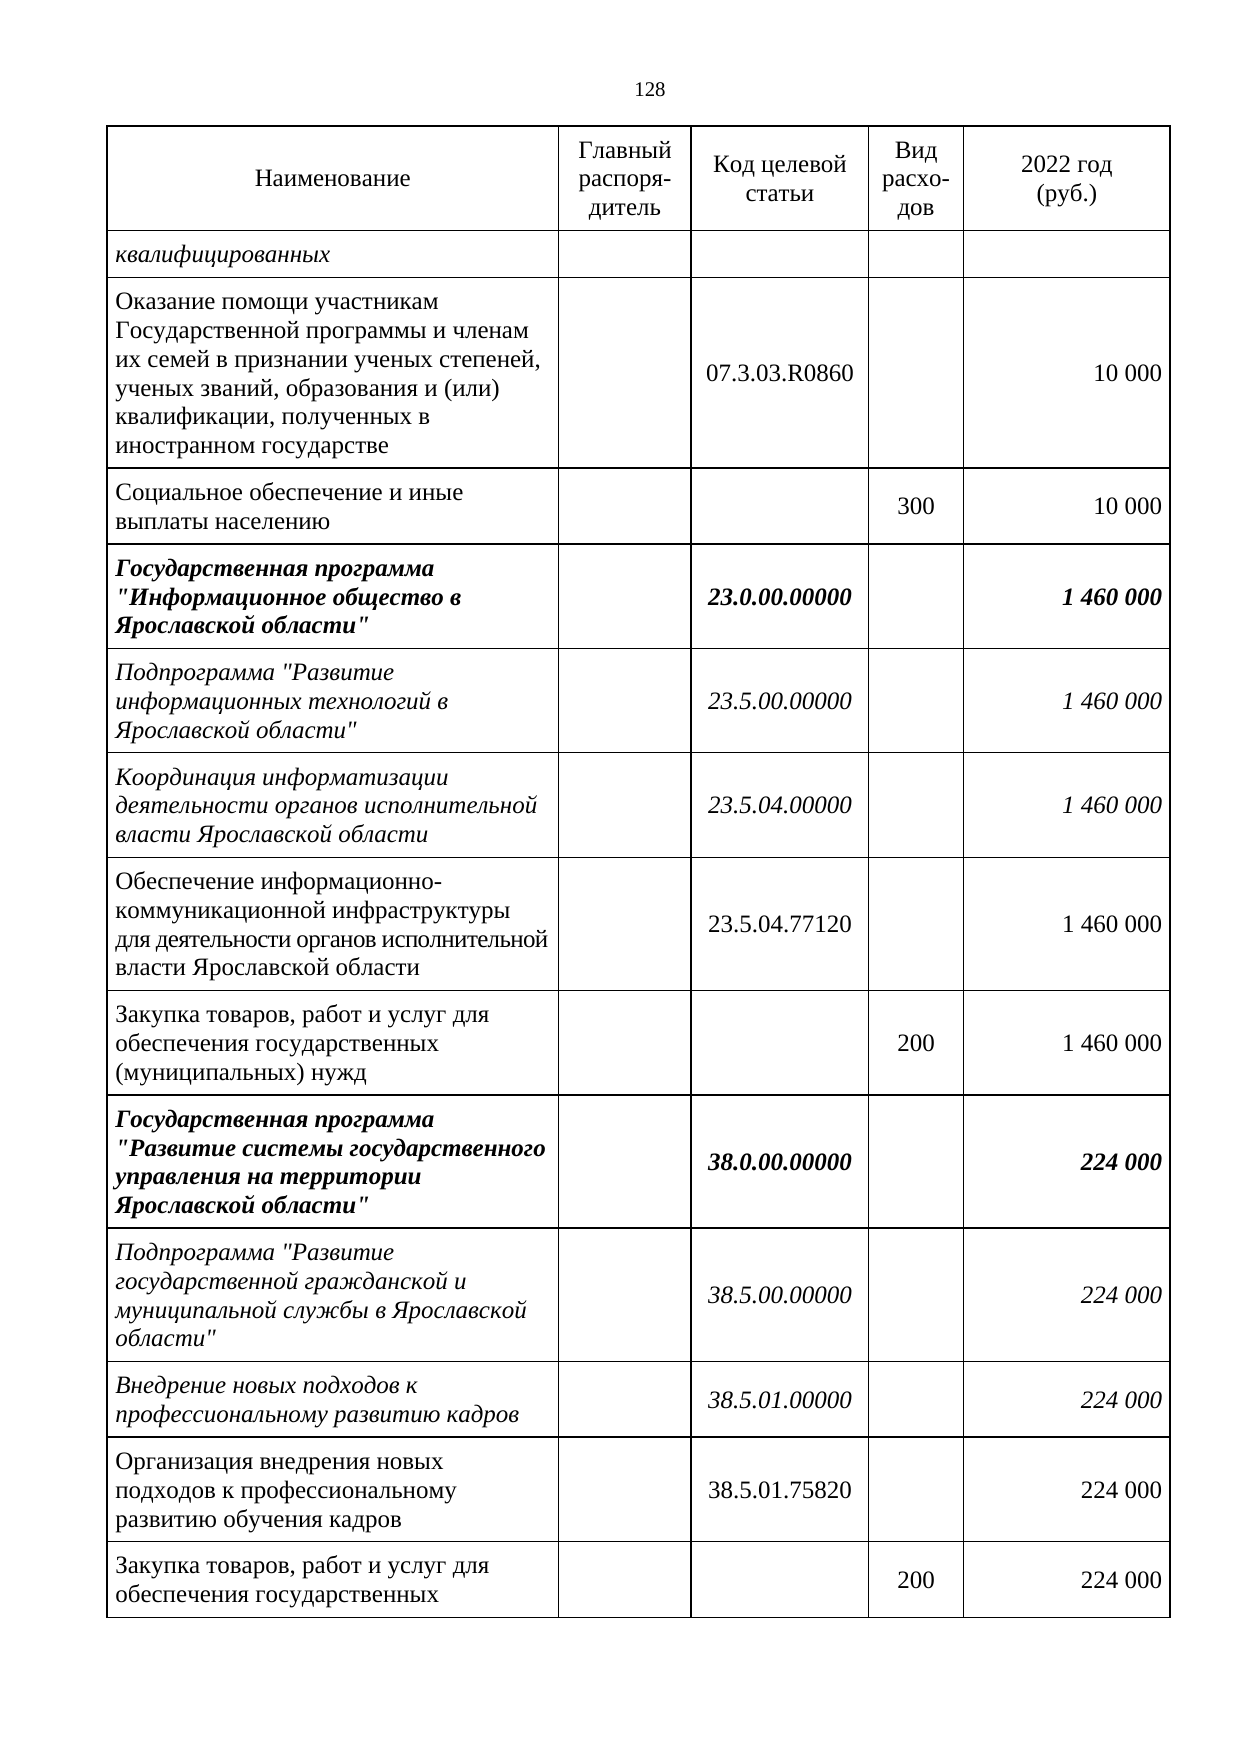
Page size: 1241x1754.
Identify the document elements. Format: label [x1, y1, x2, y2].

table_header [964, 127, 1169, 229]
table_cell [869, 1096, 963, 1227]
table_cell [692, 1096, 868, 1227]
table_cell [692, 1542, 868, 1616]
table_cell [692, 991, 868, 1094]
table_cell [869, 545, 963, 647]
table_header [559, 127, 690, 229]
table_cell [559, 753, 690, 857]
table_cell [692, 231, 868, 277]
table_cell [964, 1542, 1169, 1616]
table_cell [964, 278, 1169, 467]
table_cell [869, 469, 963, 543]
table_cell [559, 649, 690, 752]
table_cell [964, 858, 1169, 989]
table_header [692, 127, 868, 229]
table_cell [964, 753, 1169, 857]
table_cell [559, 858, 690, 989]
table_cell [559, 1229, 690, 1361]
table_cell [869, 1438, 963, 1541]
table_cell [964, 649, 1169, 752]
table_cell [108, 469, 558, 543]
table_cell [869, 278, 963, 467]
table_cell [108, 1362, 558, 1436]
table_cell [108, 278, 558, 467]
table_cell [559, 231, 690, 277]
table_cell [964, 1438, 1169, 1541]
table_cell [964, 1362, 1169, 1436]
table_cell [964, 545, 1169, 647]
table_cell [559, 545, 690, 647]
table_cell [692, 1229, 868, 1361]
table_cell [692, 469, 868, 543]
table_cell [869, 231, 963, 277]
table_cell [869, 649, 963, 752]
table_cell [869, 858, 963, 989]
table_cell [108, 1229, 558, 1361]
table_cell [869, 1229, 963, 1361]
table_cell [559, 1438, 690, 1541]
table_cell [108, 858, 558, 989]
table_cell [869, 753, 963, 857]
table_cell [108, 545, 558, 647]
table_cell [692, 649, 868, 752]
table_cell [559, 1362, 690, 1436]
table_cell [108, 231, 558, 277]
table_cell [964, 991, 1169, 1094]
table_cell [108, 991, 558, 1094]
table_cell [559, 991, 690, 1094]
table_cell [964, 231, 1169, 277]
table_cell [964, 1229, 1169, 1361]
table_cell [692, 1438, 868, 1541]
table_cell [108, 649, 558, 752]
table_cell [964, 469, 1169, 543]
table_header [869, 127, 963, 229]
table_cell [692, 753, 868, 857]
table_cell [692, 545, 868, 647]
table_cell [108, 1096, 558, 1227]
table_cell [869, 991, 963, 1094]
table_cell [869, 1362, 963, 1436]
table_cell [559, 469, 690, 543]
table_header [108, 127, 558, 229]
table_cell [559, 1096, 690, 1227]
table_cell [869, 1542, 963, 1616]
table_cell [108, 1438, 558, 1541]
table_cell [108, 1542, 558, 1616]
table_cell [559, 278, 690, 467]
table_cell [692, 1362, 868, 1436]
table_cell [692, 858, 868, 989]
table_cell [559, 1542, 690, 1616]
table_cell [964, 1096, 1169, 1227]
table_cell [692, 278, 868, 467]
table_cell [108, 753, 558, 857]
